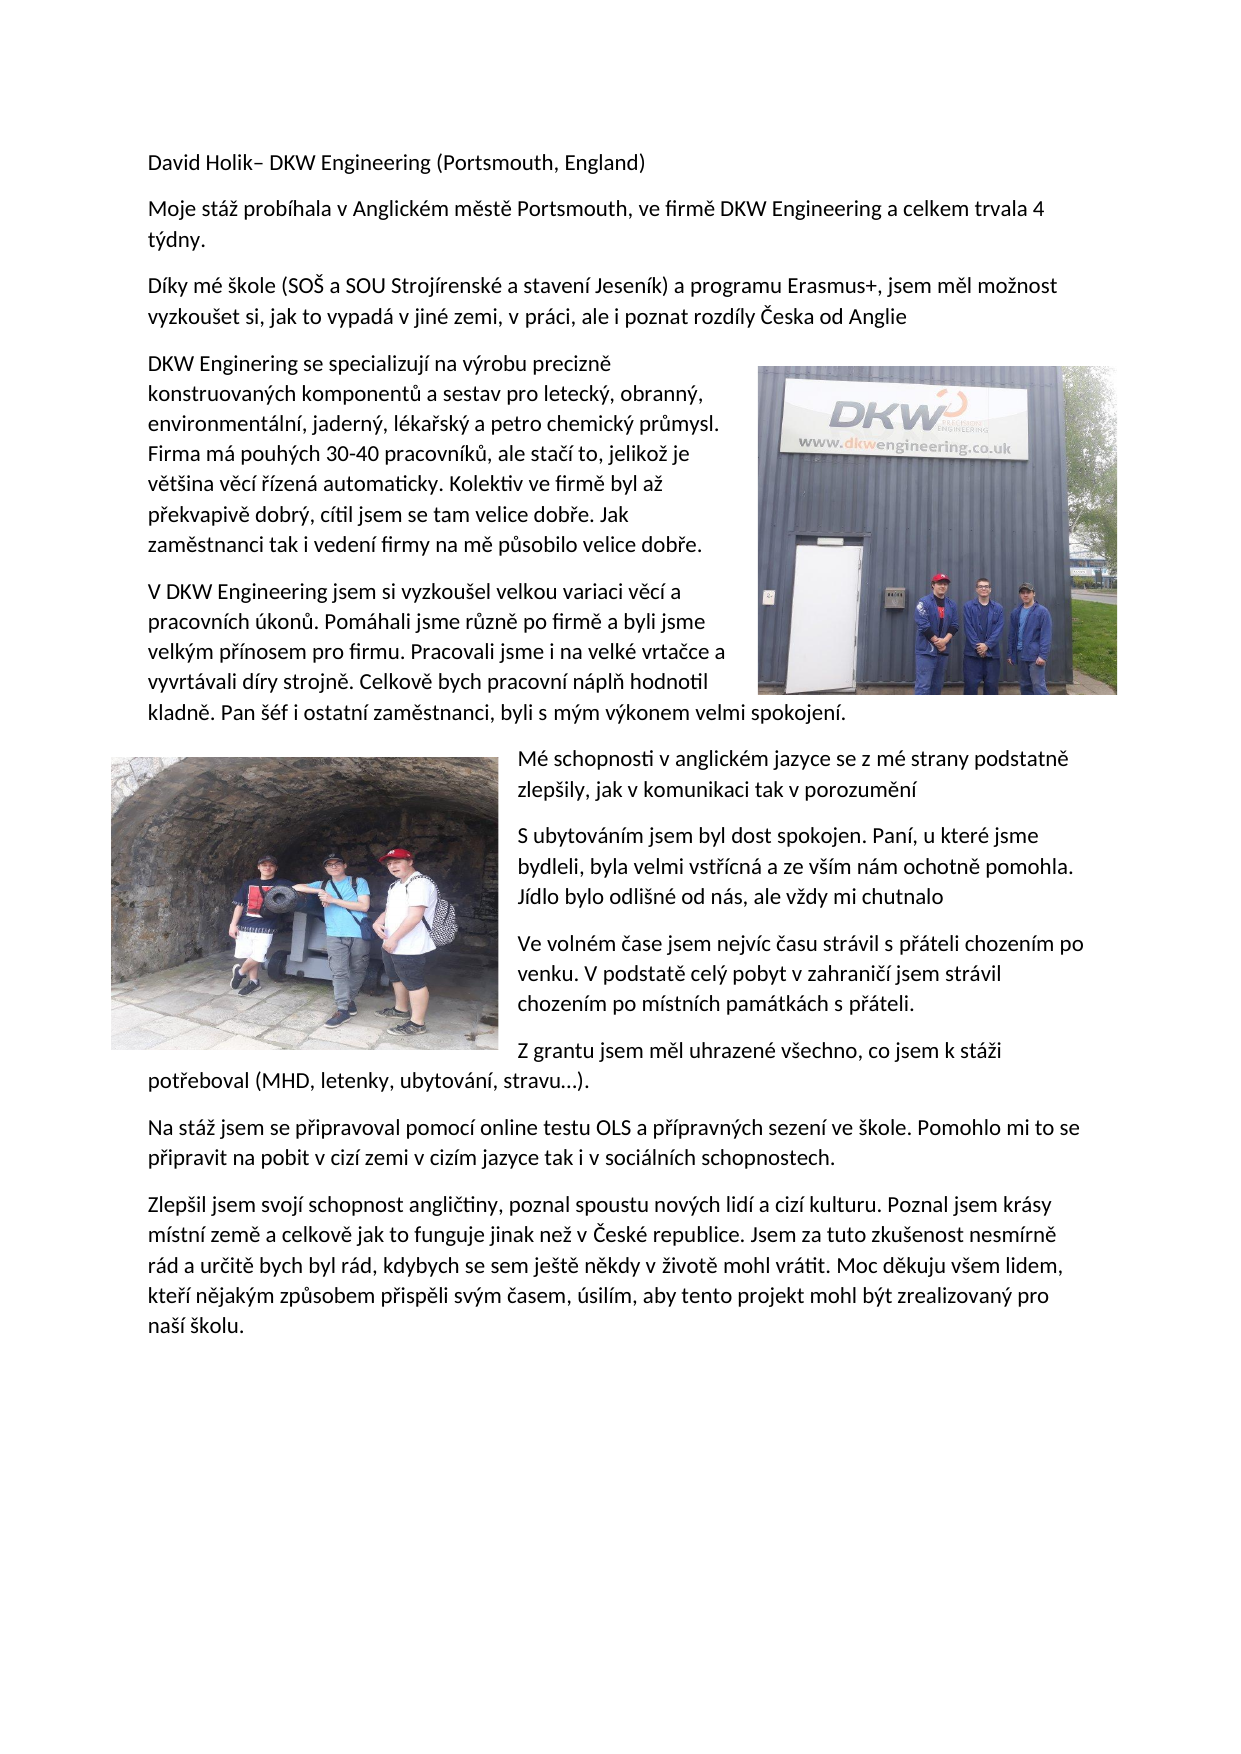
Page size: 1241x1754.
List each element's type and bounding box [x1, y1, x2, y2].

picture [757, 366, 1118, 695]
picture [111, 757, 499, 1050]
